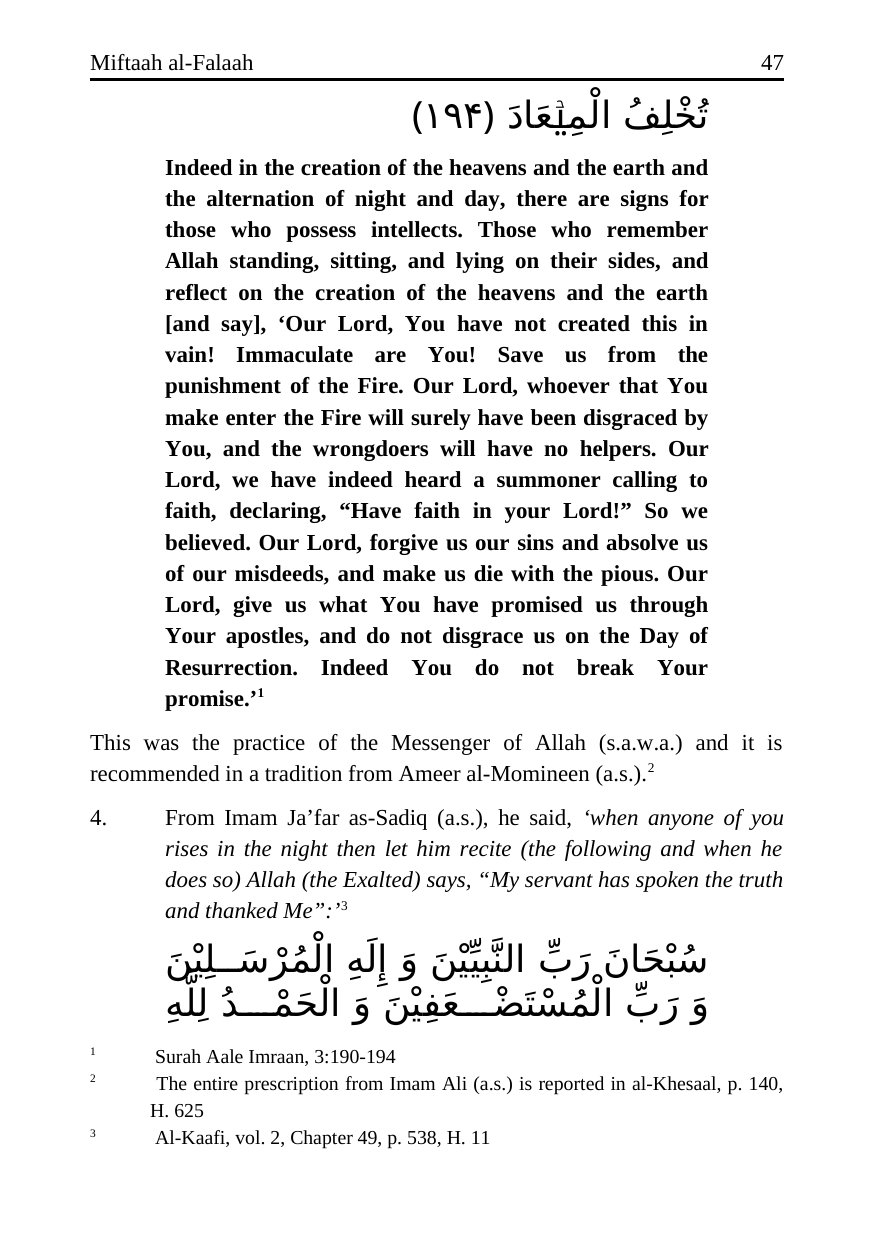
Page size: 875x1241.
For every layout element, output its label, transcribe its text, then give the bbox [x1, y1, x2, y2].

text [165, 94, 709, 138]
text Indeed in the creation of the heavens and the earth and the alternation of night and day, there are signs for those who possess intellects. Those who remember Allah standing, sitting, and lying on their sides, and reflect on the creation of the heavens and the earth [and say], ‘Our Lord, You have not created this in vain! Immaculate are You! Save us from the punishment of the Fire. Our Lord, whoever that You make enter the Fire will surely have been disgraced by You, and the wrongdoers will have no helpers. Our Lord, we have indeed heard a summoner calling to faith, declaring, “Have faith in your Lord!” So we believed. Our Lord, forgive us our sins and absolve us of our misdeeds, and make us die with the pious. Our Lord, give us what You have promised us through Your apostles, and do not disgrace us on the Day of Resurrection. Indeed You do not break Your promise.’ [165, 150, 709, 713]
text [165, 938, 709, 1025]
text 4. From Imam Ja’far as-Sadiq (a.s.), he said, ‘when anyone of you rises in the night then let him recite (the following and when he does so) Allah (the Exalted) says, “My servant has spoken the truth and thanked Me”:’ [90, 800, 784, 925]
text This was the practice of the Messenger of Allah (s.a.w.a.) and it is recommended in a tradition from Ameer al-Momineen (a.s.). [90, 725, 784, 788]
